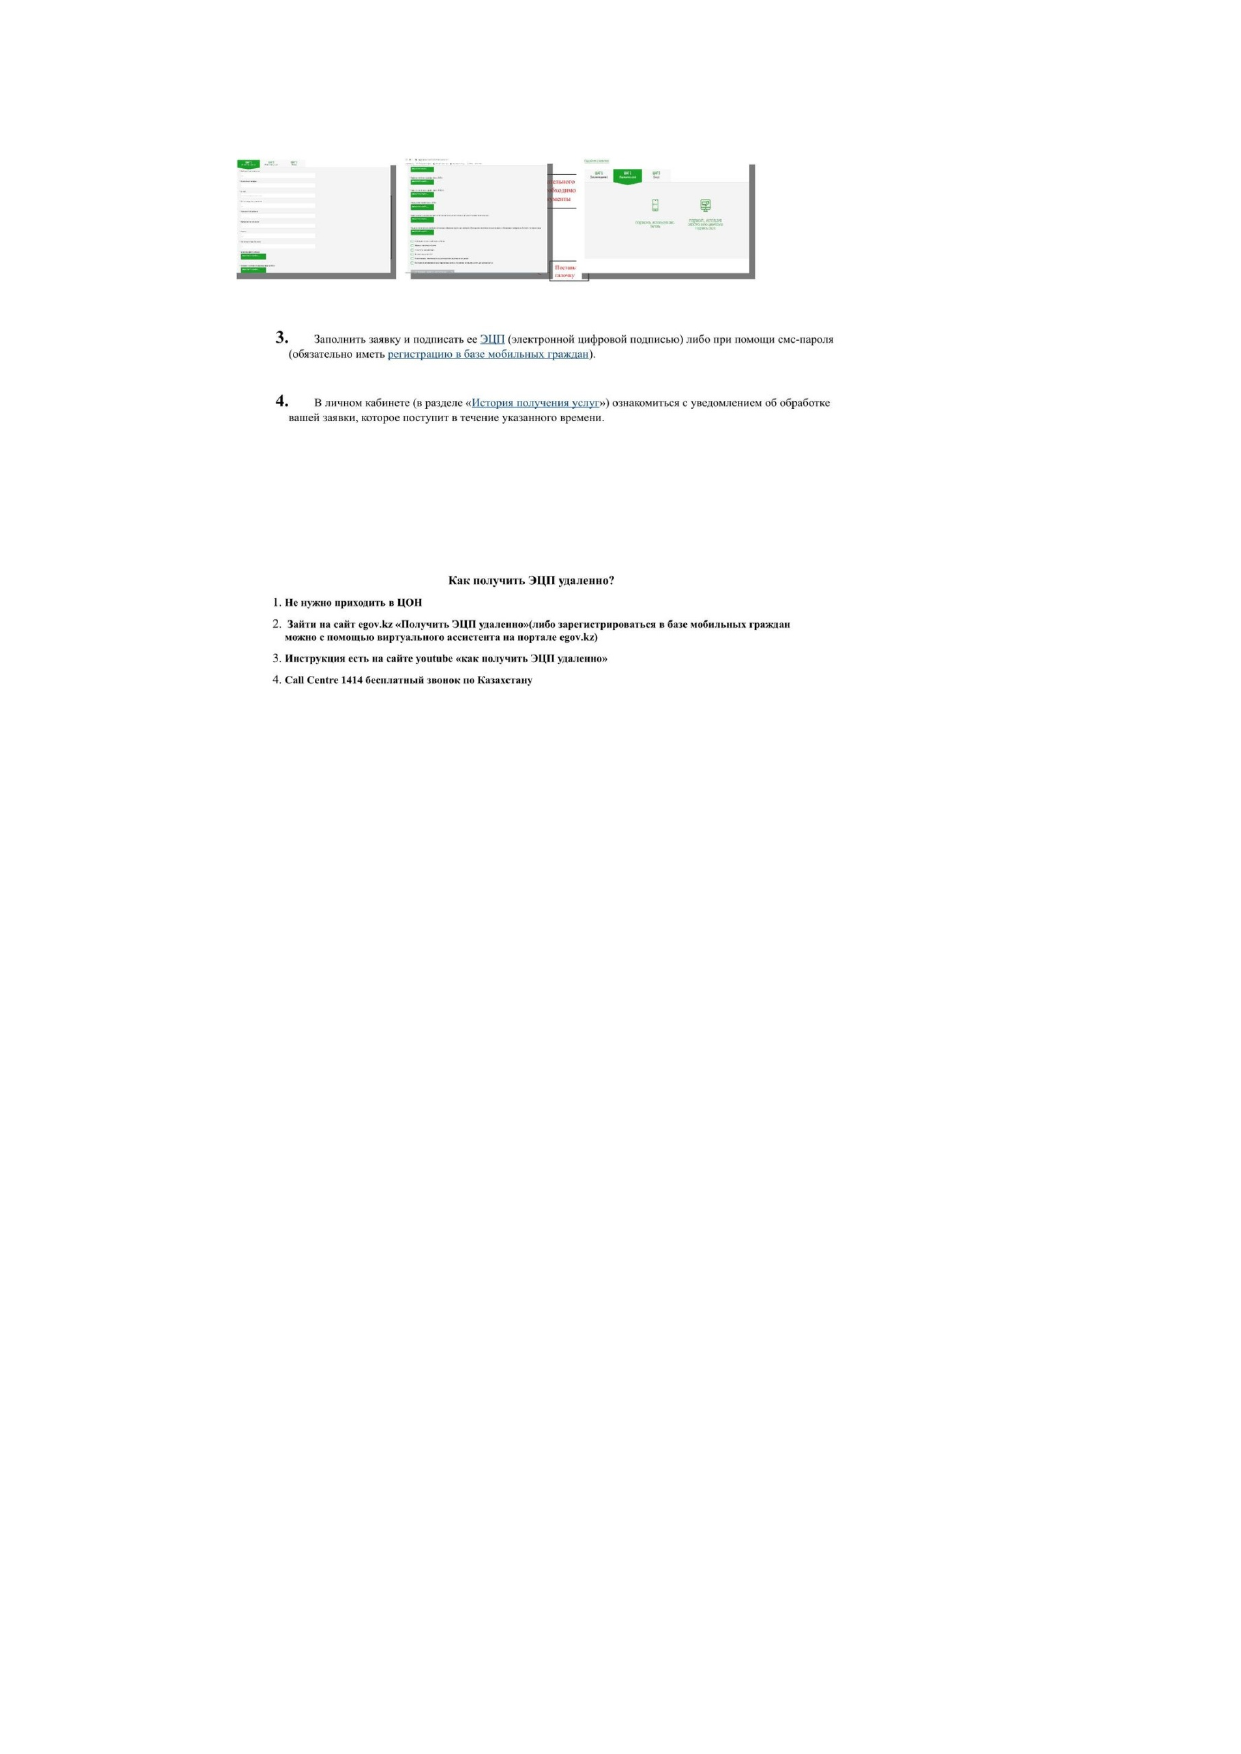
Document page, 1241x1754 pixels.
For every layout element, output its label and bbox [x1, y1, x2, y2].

picture [236, 118, 852, 957]
